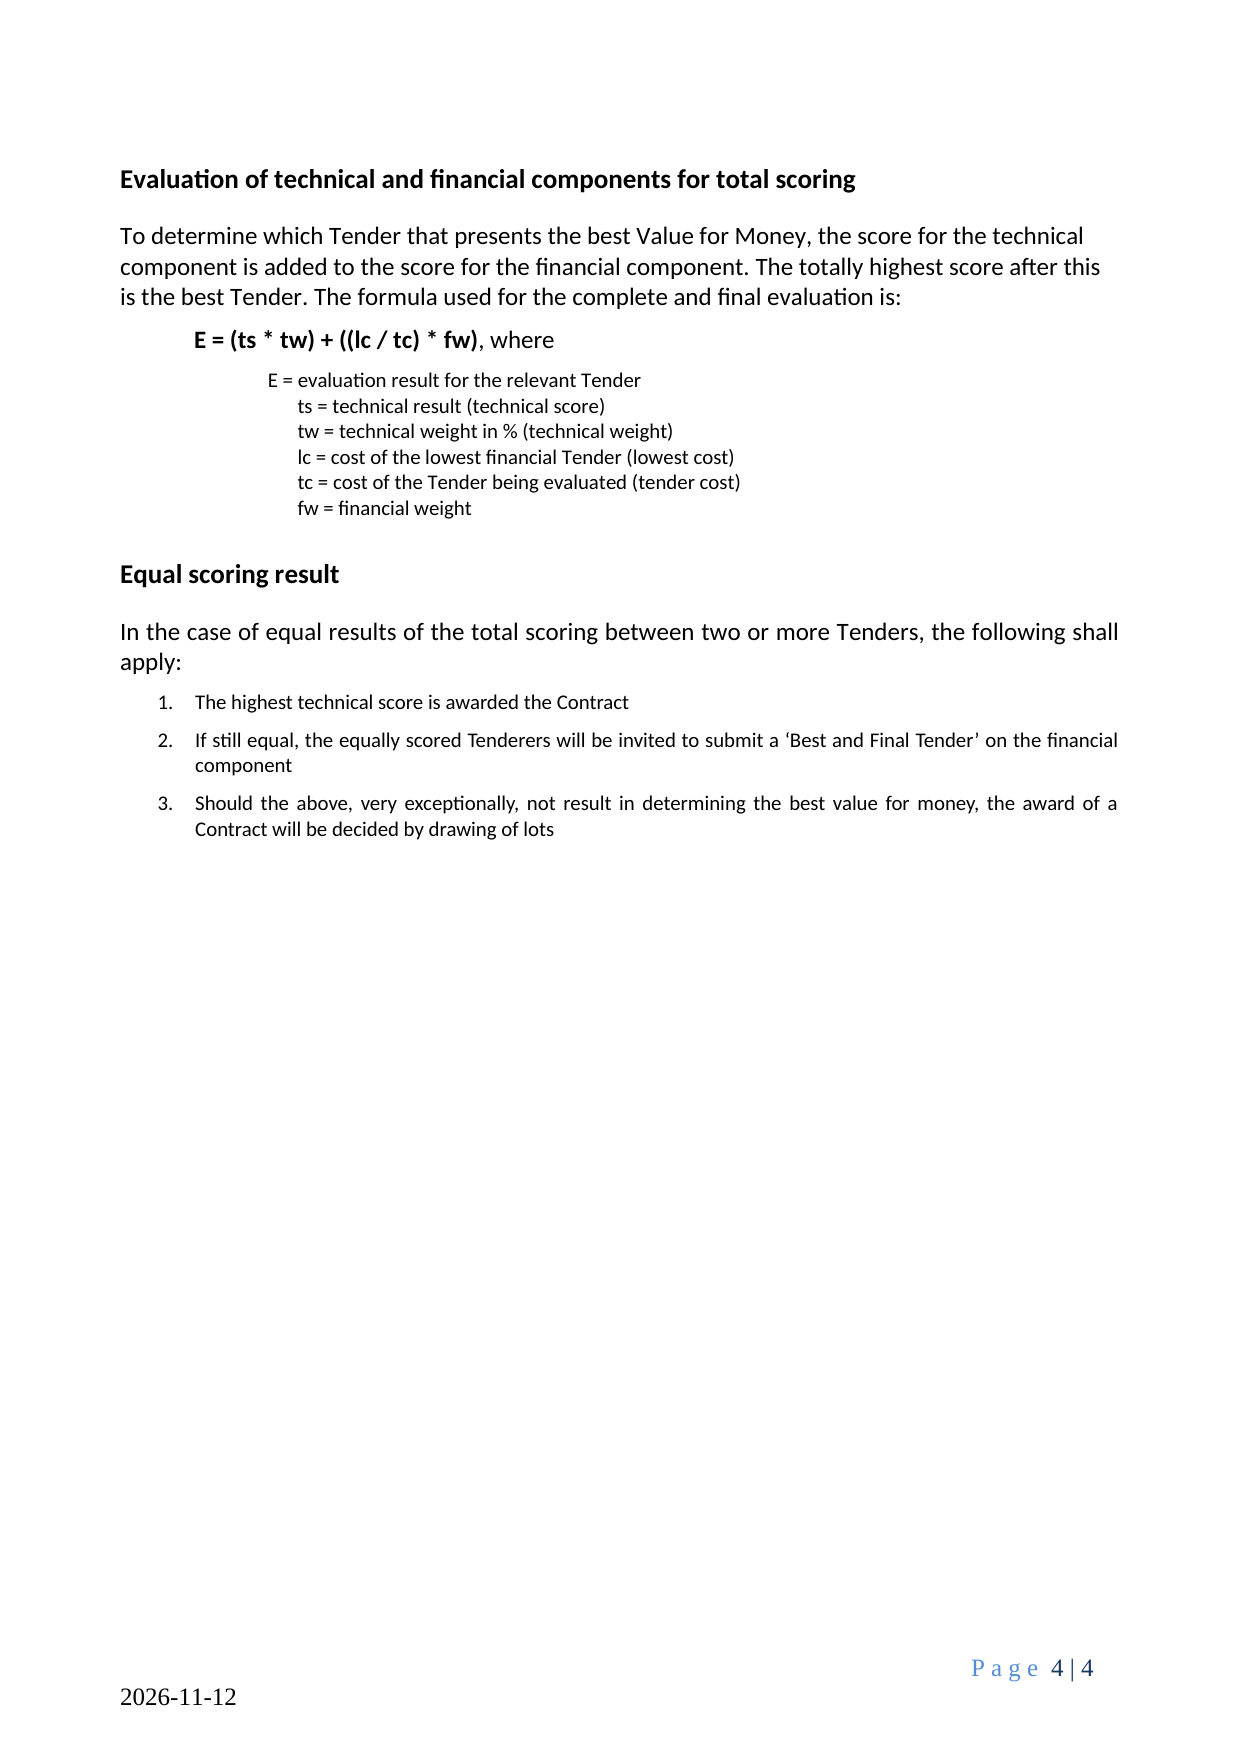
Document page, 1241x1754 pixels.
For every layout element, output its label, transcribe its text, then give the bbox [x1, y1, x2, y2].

text E = evaluation result for the relevant Tender [268, 368, 1120, 393]
subtitle Equal scoring result [120, 558, 1120, 591]
text tc = cost of the Tender being evaluated (tender cost) [297, 469, 1120, 495]
text lc = cost of the lowest financial Tender (lowest cost) [297, 444, 1120, 469]
text tw = technical weight in % (technical weight) [297, 418, 1120, 444]
text In the case of equal results of the total scoring between two or more Tenders, the following shall apply: [120, 616, 1120, 677]
subtitle Evaluation of technical and financial components for total scoring [120, 162, 1120, 196]
list Should the above, very exceptionally, not result in determining the best value for money, the award of a Contract will be decided by drawing of lots [157, 790, 1120, 841]
list If still equal, the equally scored Tenderers will be invited to submit a ‘Best and Final Tender’ on the financial component [157, 727, 1120, 778]
text To determine which Tender that presents the best Value for Money, the score for the technical component is added to the score for the financial component. The totally highest score after this is the best Tender. The formula used for the complete and final evaluation is: [120, 221, 1120, 312]
text E = (ts * tw) + ((lc / tc) * fw), where [194, 324, 1120, 355]
text fw = financial weight [297, 495, 1120, 520]
list The highest technical score is awarded the Contract [157, 689, 1120, 714]
text ts = technical result (technical score) [297, 393, 1120, 418]
